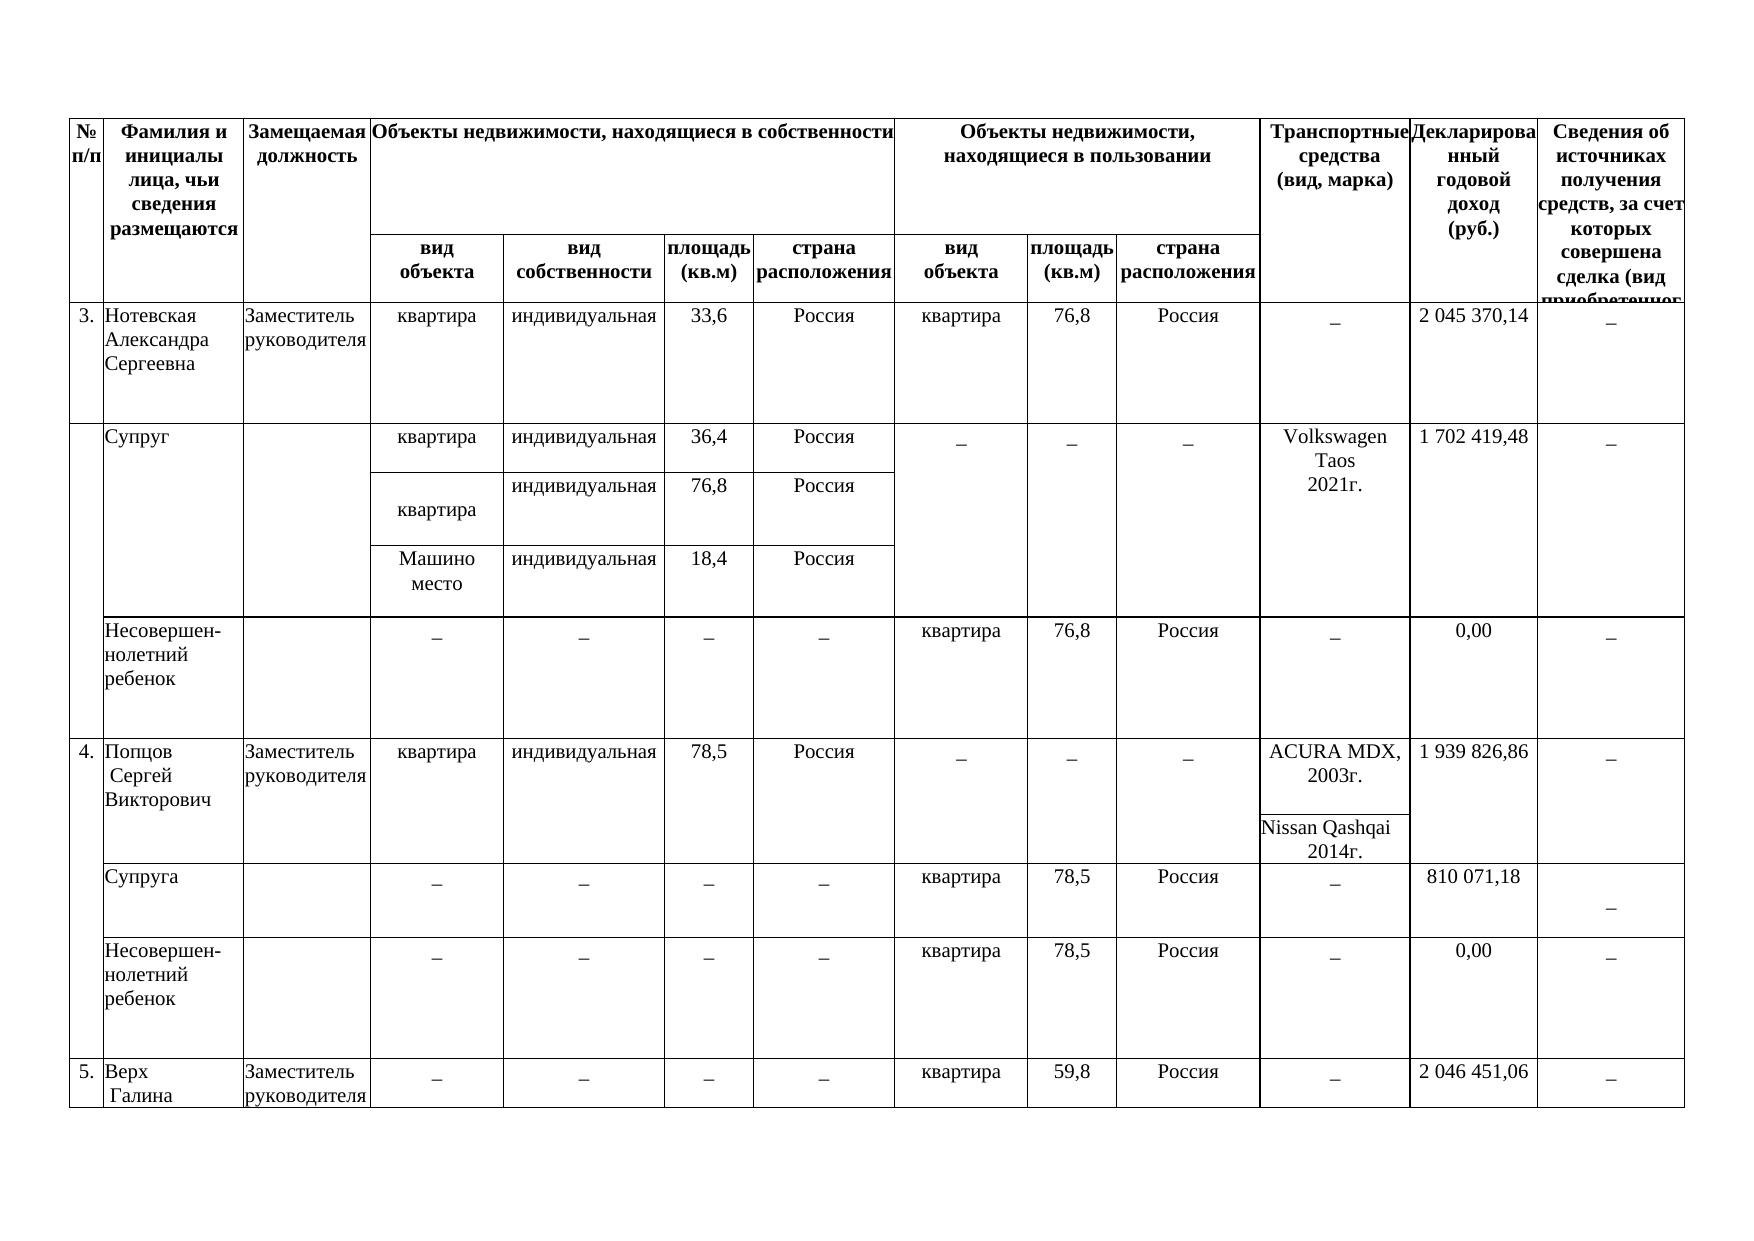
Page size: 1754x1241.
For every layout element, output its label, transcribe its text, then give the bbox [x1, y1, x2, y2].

table_cell 1 939 826,86 [1411, 739, 1537, 863]
table_header Транспортные средства (вид, марка) [1261, 119, 1409, 302]
table_cell [371, 838, 503, 863]
table_cell Россия [1117, 864, 1259, 937]
table_cell Россия [754, 739, 894, 838]
table_cell квартира [895, 618, 1027, 738]
table_cell _ [1538, 938, 1684, 1058]
table_cell _ [1117, 739, 1259, 863]
table_cell Заместитель руководителя [244, 1059, 370, 1107]
table_cell _ [371, 618, 503, 738]
table_cell 18,4 [665, 546, 753, 616]
table_cell 78,5 [1028, 864, 1116, 937]
table_cell индивидуальная [504, 473, 664, 545]
table_cell Россия [1117, 1059, 1259, 1107]
table_cell квартира [895, 864, 1027, 937]
table_cell [244, 864, 370, 937]
table_cell индивидуальная [504, 424, 664, 472]
table_cell _ [895, 739, 1027, 863]
table_cell площадь (кв.м) [665, 235, 753, 302]
table_cell 2 046 451,06 [1411, 1059, 1537, 1107]
table_cell индивидуальная [504, 303, 664, 423]
table_cell _ [1538, 303, 1684, 423]
table_cell Супруг [104, 424, 243, 616]
table_cell вид собственности [504, 235, 664, 302]
table_header Фамилия и инициалы лица, чьи сведения размещаются [104, 119, 243, 302]
table_cell 0,00 [1411, 938, 1537, 1058]
table_cell _ [754, 864, 894, 937]
table_cell ACURA MDX, 2003г. [1261, 739, 1409, 814]
table_cell _ [1538, 424, 1684, 616]
table_header № п/п [70, 119, 103, 302]
table_cell [244, 424, 370, 616]
table_cell _ [1538, 618, 1684, 738]
table_cell Нотевская Александра Сергеевна [104, 303, 243, 423]
table_cell [244, 938, 370, 1058]
table_cell Nissan Qashqai 2014г. [1261, 815, 1409, 863]
table_cell 78,5 [665, 739, 753, 838]
table_cell 4. [70, 739, 103, 1058]
table_header Объекты недвижимости, находящиеся в собственности [371, 119, 894, 234]
table_cell вид объекта [371, 235, 503, 302]
table_cell _ [504, 864, 664, 937]
table_cell _ [1538, 1059, 1684, 1107]
table_cell Россия [1117, 938, 1259, 1058]
table_cell страна расположения [754, 235, 894, 302]
table_cell Верх Галина Николаевна [104, 1059, 243, 1107]
table_cell 33,6 [665, 303, 753, 423]
table_cell [70, 424, 103, 738]
table_header Сведения об источниках получения средств, за счет которых совершена сделка (вид приобретенного имущества, источники) [1538, 119, 1684, 302]
table_cell 78,5 [1028, 938, 1116, 1058]
table_cell 59,8 [1028, 1059, 1116, 1107]
table_header Замещаемая должность [244, 119, 370, 302]
table_cell _ [1028, 424, 1116, 616]
table_cell индивидуальная [504, 546, 664, 616]
table_cell 76,8 [1028, 618, 1116, 738]
table_cell _ [754, 938, 894, 1058]
table_cell _ [665, 618, 753, 738]
table_cell страна расположения [1117, 235, 1259, 302]
table_cell квартира [371, 473, 503, 545]
table_cell Россия [754, 303, 894, 423]
table_cell Россия [1117, 618, 1259, 738]
table_cell _ [1117, 424, 1259, 616]
table_cell _ [895, 424, 1027, 616]
table_cell 76,8 [665, 473, 753, 545]
table_cell квартира [895, 303, 1027, 423]
table_cell _ [371, 938, 503, 1058]
table_cell квартира [895, 938, 1027, 1058]
table_cell [754, 838, 894, 863]
table_cell _ [371, 864, 503, 937]
table_cell Несовершен- нолетний ребенок [104, 618, 243, 738]
table_cell _ [1261, 618, 1409, 738]
table_cell [244, 618, 370, 738]
table_cell Volkswagen Taos 2021г. [1261, 424, 1409, 616]
table_cell 2 045 370,14 [1411, 303, 1537, 423]
table_cell [665, 838, 753, 863]
table_cell _ [754, 1059, 894, 1107]
table_cell квартира [371, 424, 503, 472]
table_cell Россия [1117, 303, 1259, 423]
table_cell _ [1261, 864, 1409, 937]
table_cell 5. [70, 1059, 103, 1107]
table_cell квартира [371, 303, 503, 423]
table_cell Несовершен- нолетний ребенок [104, 938, 243, 1058]
table_cell _ [1261, 938, 1409, 1058]
table_cell _ [665, 864, 753, 937]
table_cell Машино место [371, 546, 503, 616]
table_cell _ [665, 938, 753, 1058]
table_cell _ [665, 1059, 753, 1107]
table_cell вид объекта [895, 235, 1027, 302]
table_header Декларированный годовой доход (руб.) [1411, 119, 1537, 302]
table_cell квартира [371, 739, 503, 838]
table_cell 810 071,18 [1411, 864, 1537, 937]
table_cell Заместитель руководителя [244, 303, 370, 423]
table_cell Россия [754, 546, 894, 616]
table_cell Россия [754, 424, 894, 472]
table_cell 36,4 [665, 424, 753, 472]
table_cell 76,8 [1028, 303, 1116, 423]
table_cell Заместитель руководителя [244, 739, 370, 863]
table_cell индивидуальная [504, 739, 664, 838]
table_cell 3. [70, 303, 103, 423]
table_cell 0,00 [1411, 618, 1537, 738]
table_cell _ [1538, 864, 1684, 937]
table_cell [504, 838, 664, 863]
table_cell _ [1028, 739, 1116, 863]
table_cell _ [371, 1059, 503, 1107]
table_cell Супруга [104, 864, 243, 937]
table_cell _ [504, 1059, 664, 1107]
table_cell _ [754, 618, 894, 738]
table_cell _ [1261, 1059, 1409, 1107]
table_cell площадь (кв.м) [1028, 235, 1116, 302]
table_header Объекты недвижимости, находящиеся в пользовании [895, 119, 1259, 234]
table_cell _ [504, 938, 664, 1058]
table_cell Россия [754, 473, 894, 545]
table_cell квартира [895, 1059, 1027, 1107]
table_cell 1 702 419,48 [1411, 424, 1537, 616]
table_cell _ [1538, 739, 1684, 863]
table_cell Попцов Сергей Викторович [104, 739, 243, 863]
table_cell _ [504, 618, 664, 738]
table_cell _ [1261, 303, 1409, 423]
